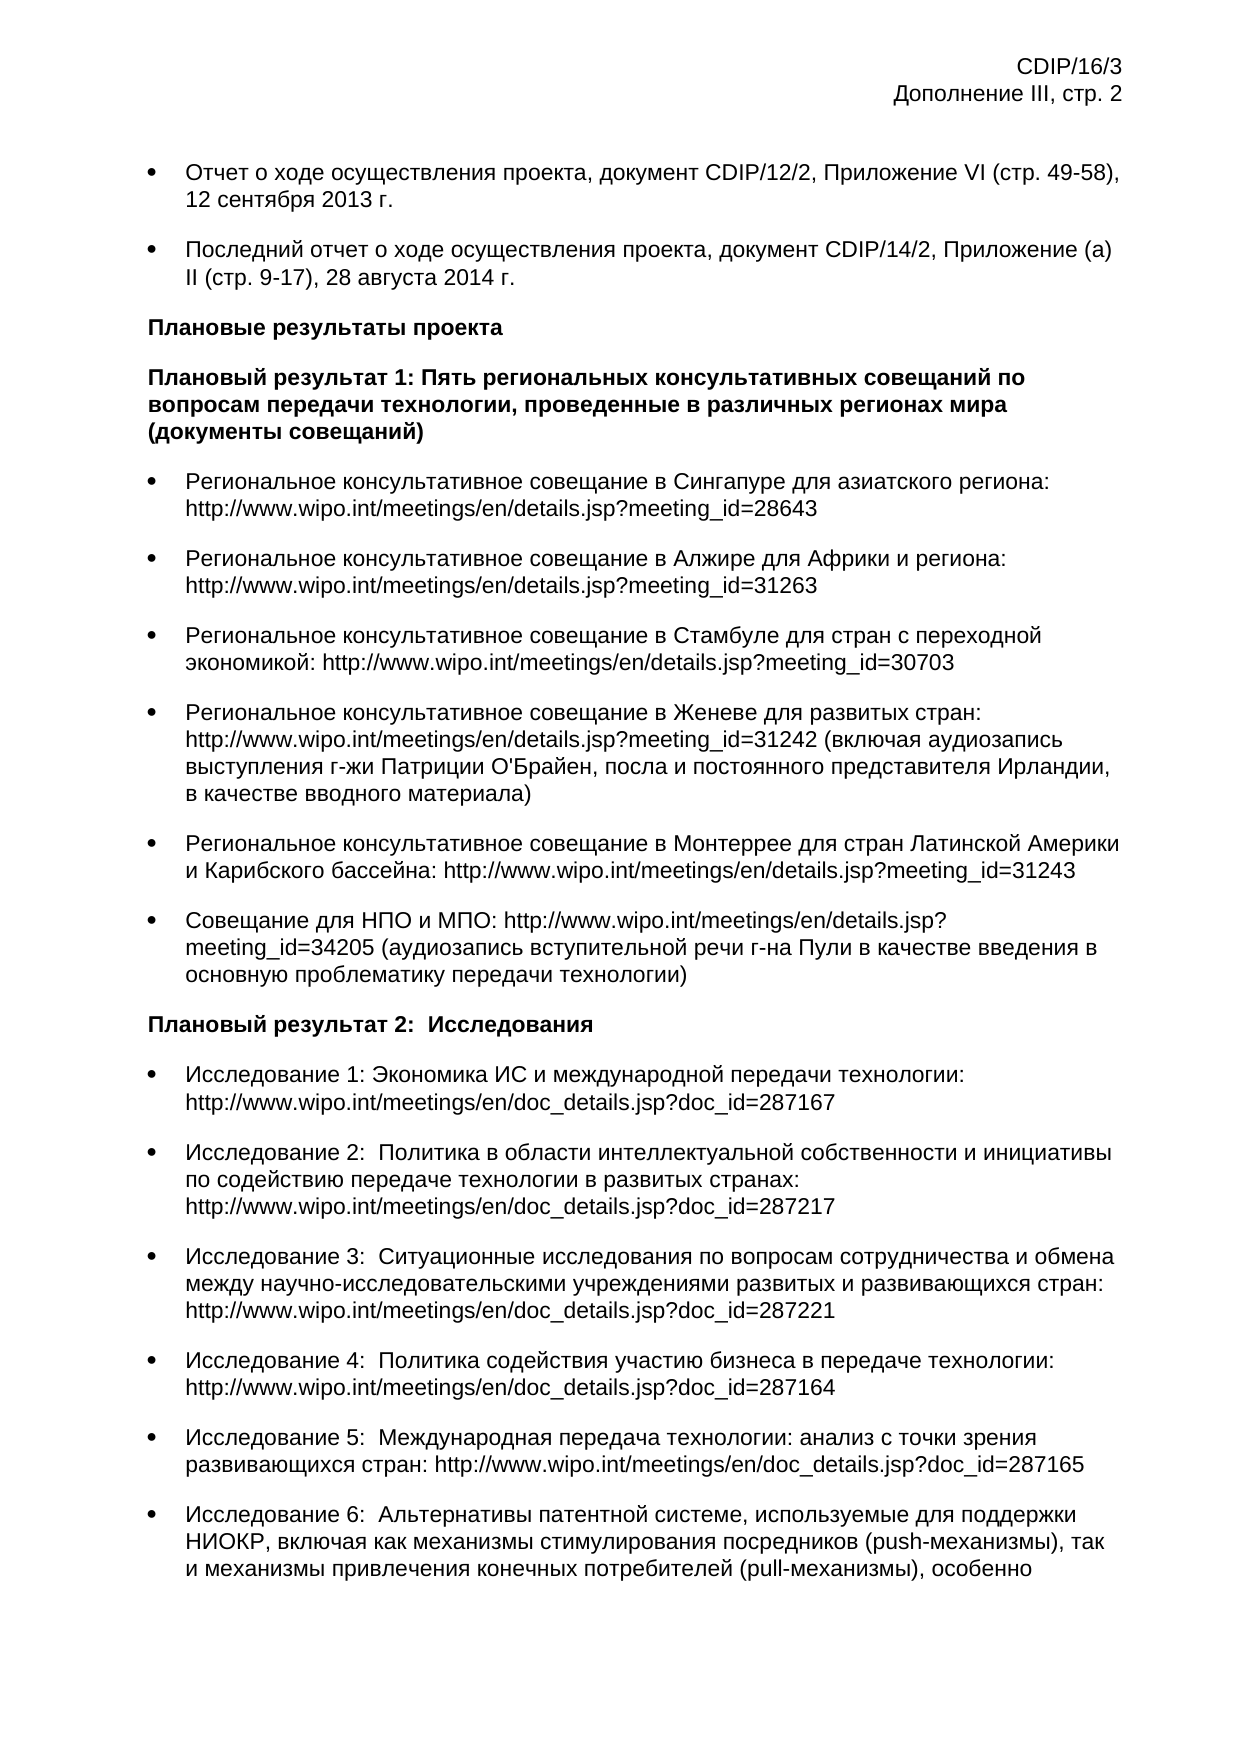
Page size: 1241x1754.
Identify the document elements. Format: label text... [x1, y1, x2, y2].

list Плановый результат 1: Пять региональных консультативных совещаний по вопросам передачи технологии, проведенные в различных регионах мира (документы совещаний) [148, 363, 1122, 444]
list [148, 1500, 1122, 1581]
list Региональное консультативное совещание в Женеве для развитых стран: http://www.wipo.int/meetings/en/details.jsp?meeting_id=31242 (включая аудиозапись выступления г-жи Патриции О'Брайен, посла и постоянного представителя Ирландии, в качестве вводного материала) [148, 698, 1122, 806]
list Отчет о ходе осуществления проекта, документ CDIP/12/2, Приложение VI (стр. 49-58), 12 сентября 2013 г. [148, 158, 1122, 213]
list Исследование 2: Политика в области интеллектуальной собственности и инициативы по содействию передаче технологии в развитых странах: http://www.wipo.int/meetings/en/doc_details.jsp?doc_id=287217 [148, 1138, 1122, 1219]
list Плановый результат 2: Исследования [148, 1011, 1122, 1038]
list Исследование 1: Экономика ИС и международной передачи технологии: http://www.wipo.int/meetings/en/doc_details.jsp?doc_id=287167 [148, 1061, 1122, 1115]
list Региональное консультативное совещание в Сингапуре для азиатского региона: http://www.wipo.int/meetings/en/details.jsp?meeting_id=28643 [148, 467, 1122, 521]
list Последний отчет о ходе осуществления проекта, документ CDIP/14/2, Приложение (a) II (стр. 9-17), 28 августа 2014 г. [148, 236, 1122, 290]
list Исследование 5: Международная передача технологии: анализ с точки зрения развивающихся стран: http://www.wipo.int/meetings/en/doc_details.jsp?doc_id=287165 [148, 1423, 1122, 1477]
text Плановые результаты проекта [148, 313, 1122, 340]
list Совещание для НПО и МПО: http://www.wipo.int/meetings/en/details.jsp?meeting_id=34205 (аудиозапись вступительной речи г-на Пули в качестве введения в основную проблематику передачи технологии) [148, 906, 1122, 988]
list Исследование 3: Ситуационные исследования по вопросам сотрудничества и обмена между научно-исследовательскими учреждениями развитых и развивающихся стран: http://www.wipo.int/meetings/en/doc_details.jsp?doc_id=287221 [148, 1242, 1122, 1323]
list Региональное консультативное совещание в Алжире для Африки и региона: http://www.wipo.int/meetings/en/details.jsp?meeting_id=31263 [148, 544, 1122, 598]
list Региональное консультативное совещание в Стамбуле для стран с переходной экономикой: http://www.wipo.int/meetings/en/details.jsp?meeting_id=30703 [148, 621, 1122, 675]
list Исследование 4: Политика содействия участию бизнеса в передаче технологии: http://www.wipo.int/meetings/en/doc_details.jsp?doc_id=287164 [148, 1346, 1122, 1400]
list Региональное консультативное совещание в Монтеррее для стран Латинской Америки и Карибского бассейна: http://www.wipo.int/meetings/en/details.jsp?meeting_id=31243 [148, 829, 1122, 883]
